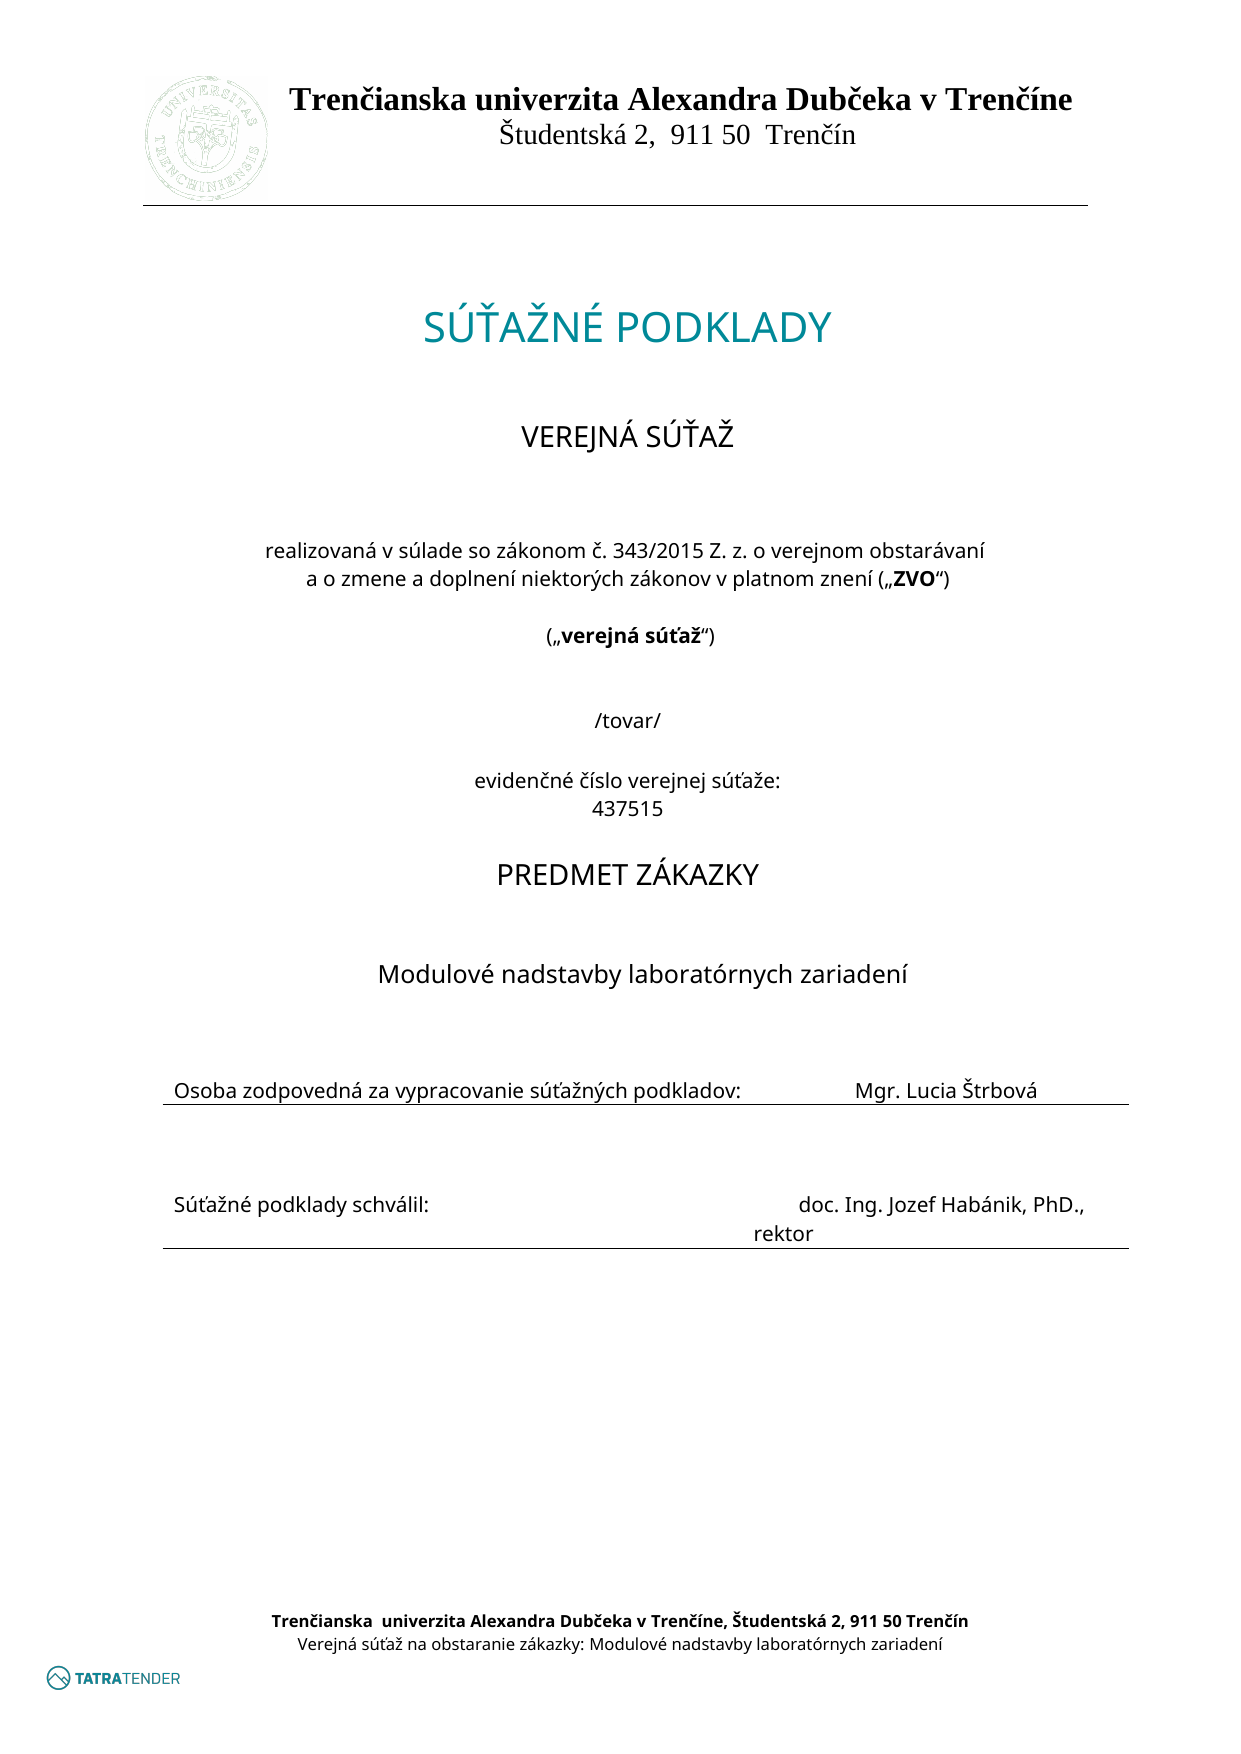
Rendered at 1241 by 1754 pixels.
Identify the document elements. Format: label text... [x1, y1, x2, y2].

text 437515 [162, 794, 1093, 823]
text Modulové nadstavby laboratórnych zariadení [162, 956, 1123, 990]
picture [44, 1655, 191, 1699]
text PREDMET ZÁKAZKY [162, 854, 1093, 894]
table_cell Súťažné podklady schválil: doc. Ing. Jozef Habánik, PhD., rektor [163, 1105, 1129, 1247]
text VEREJNÁ SÚŤAŽ [162, 417, 1093, 456]
table_header Osoba zodpovedná za vypracovanie súťažných podkladov: Mgr. Lucia Štrbová [163, 990, 1129, 1104]
text („verejná súťaž“) [162, 593, 1093, 649]
text realizovaná v súlade so zákonom č. 343/2015 Z. z. o verejnom obstarávaní a o zmene a doplnení niektorých zákonov v platnom znení („ZVO“) [162, 536, 1093, 593]
text evidenčné číslo verejnej súťaže: [162, 766, 1093, 794]
text /tovar/ [162, 706, 1093, 735]
text SÚŤAŽNÉ PODKLADY [162, 298, 1093, 354]
